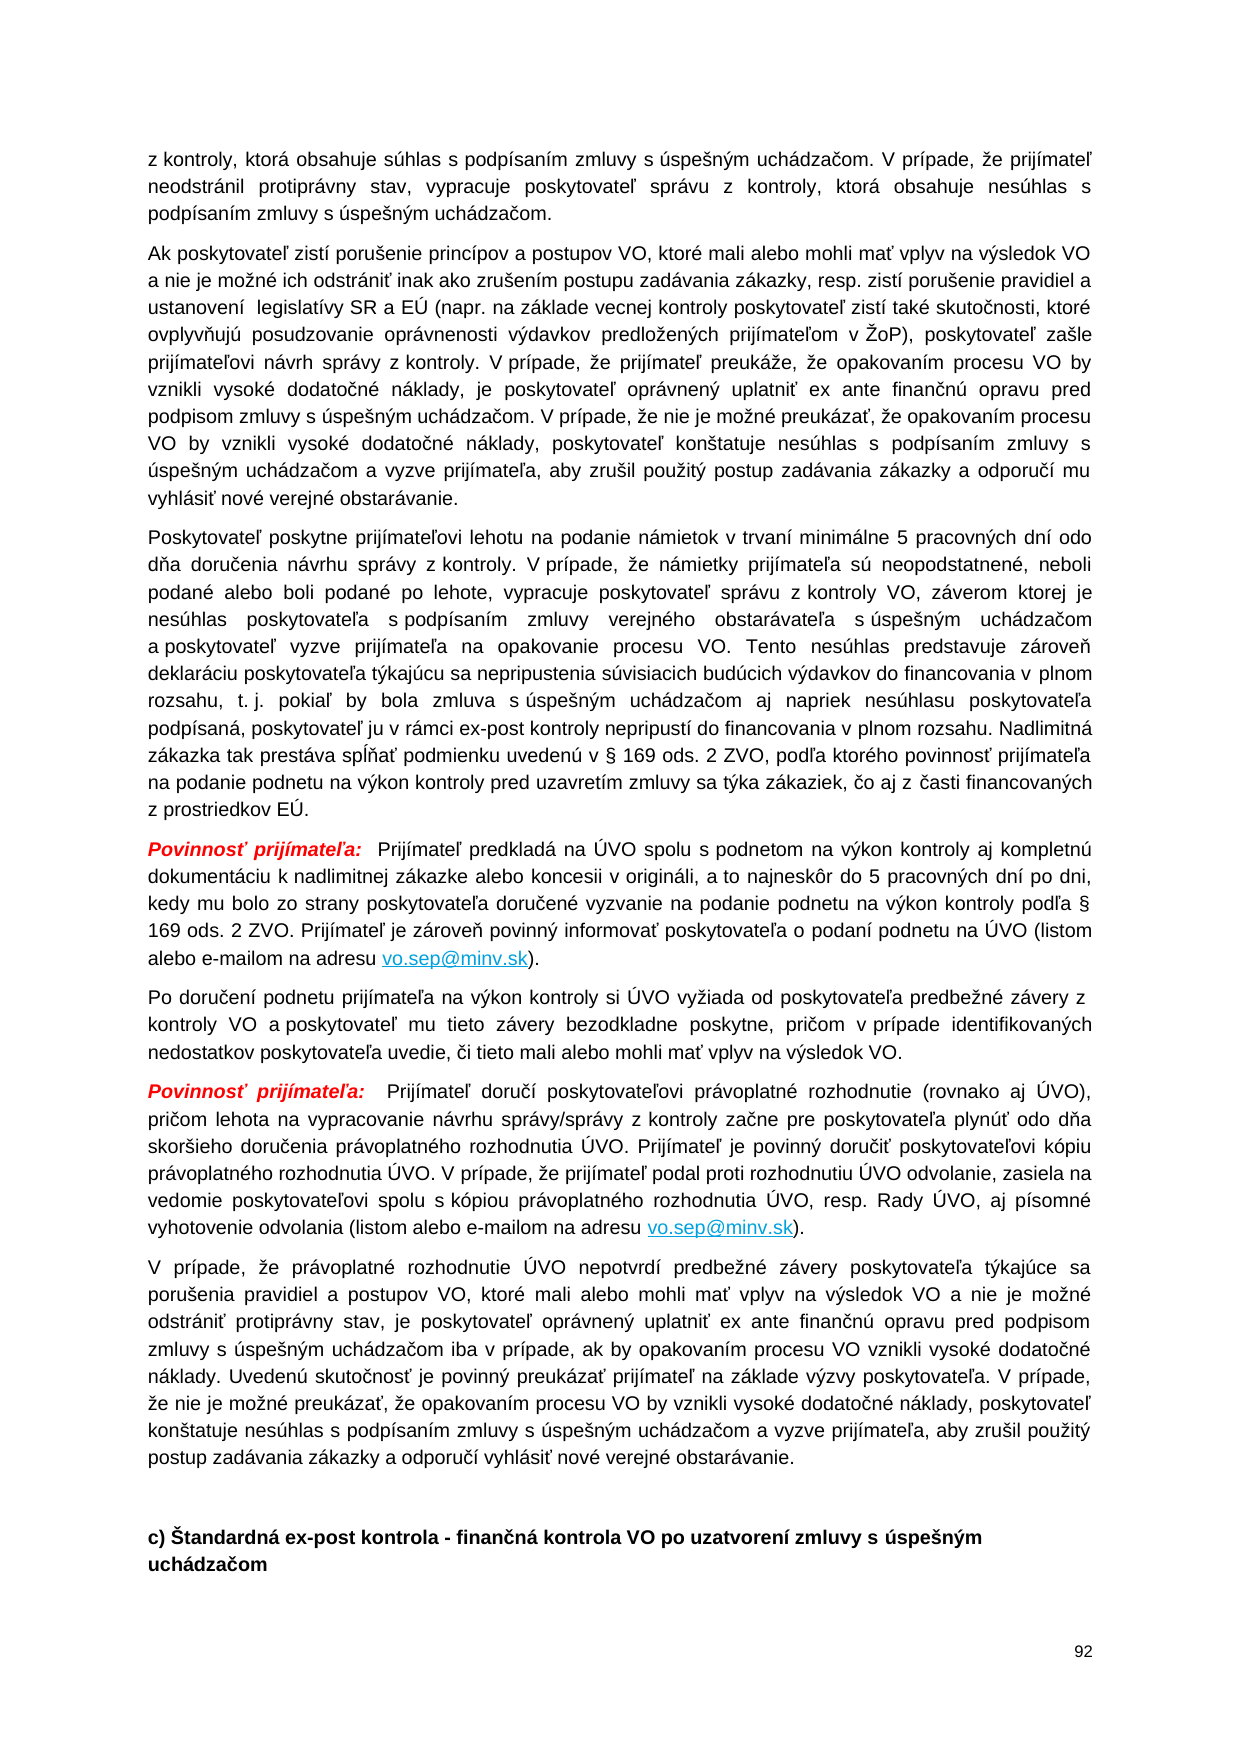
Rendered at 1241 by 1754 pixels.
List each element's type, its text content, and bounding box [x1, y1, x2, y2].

text Ak poskytovateľ zistí porušenie princípov a postupov VO, ktoré mali alebo mohli mať vplyv na výsledok VO a nie je možné ich odstrániť inak ako zrušením postupu zadávania zákazky, resp. zistí porušenie pravidiel a ustanovení legislatívy SR a EÚ (napr. na základe vecnej kontroly poskytovateľ zistí také skutočnosti, ktoré ovplyvňujú posudzovanie oprávnenosti výdavkov predložených prijímateľom v ŽoP), poskytovateľ zašle prijímateľovi návrh správy z kontroly. V prípade, že prijímateľ preukáže, že opakovaním procesu VO by vznikli vysoké dodatočné náklady, je poskytovateľ oprávnený uplatniť ex ante finančnú opravu pred podpisom zmluvy s úspešným uchádzačom. V prípade, že nie je možné preukázať, že opakovaním procesu VO by vznikli vysoké dodatočné náklady, poskytovateľ konštatuje nesúhlas s podpísaním zmluvy s úspešným uchádzačom a vyzve prijímateľa, aby zrušil použitý postup zadávania zákazky a odporučí mu vyhlásiť nové verejné obstarávanie. [148, 242, 1092, 509]
text Poskytovateľ poskytne prijímateľovi lehotu na podanie námietok v trvaní minimálne 5 pracovných dní odo dňa doručenia návrhu správy z kontroly. V prípade, že námietky prijímateľa sú neopodstatnené, neboli podané alebo boli podané po lehote, vypracuje poskytovateľ správu z kontroly VO, záverom ktorej je nesúhlas poskytovateľa s podpísaním zmluvy verejného obstarávateľa s úspešným uchádzačom a poskytovateľ vyzve prijímateľa na opakovanie procesu VO. Tento nesúhlas predstavuje zároveň deklaráciu poskytovateľa týkajúcu sa nepripustenia súvisiacich budúcich výdavkov do financovania v plnom rozsahu, t. j. pokiaľ by bola zmluva s úspešným uchádzačom aj napriek nesúhlasu poskytovateľa podpísaná, poskytovateľ ju v rámci ex-post kontroly nepripustí do financovania v plnom rozsahu. Nadlimitná zákazka tak prestáva spĺňať podmienku uvedenú v § 169 ods. 2 ZVO, podľa ktorého povinnosť prijímateľa na podanie podnetu na výkon kontroly pred uzavretím zmluvy sa týka zákaziek, čo aj z časti financovaných z prostriedkov EÚ. [148, 526, 1092, 821]
text Po doručení podnetu prijímateľa na výkon kontroly si ÚVO vyžiada od poskytovateľa predbežné závery z kontroly VO a poskytovateľ mu tieto závery bezodkladne poskytne, pričom v prípade identifikovaných nedostatkov poskytovateľa uvedie, či tieto mali alebo mohli mať vplyv na výsledok VO. [148, 986, 1092, 1063]
text Povinnosť prijímateľa: Prijímateľ doručí poskytovateľovi právoplatné rozhodnutie (rovnako aj ÚVO), pričom lehota na vypracovanie návrhu správy/správy z kontroly začne pre poskytovateľa plynúť odo dňa skoršieho doručenia právoplatného rozhodnutia ÚVO. Prijímateľ je povinný doručiť poskytovateľovi kópiu právoplatného rozhodnutia ÚVO. V prípade, že prijímateľ podal proti rozhodnutiu ÚVO odvolanie, zasiela na vedomie poskytovateľovi spolu s kópiou právoplatného rozhodnutia ÚVO, resp. Rady ÚVO, aj písomné vyhotovenie odvolania (listom alebo e-mailom na adresu vo.sep@minv.sk). [148, 1080, 1092, 1239]
text Povinnosť prijímateľa: Prijímateľ predkladá na ÚVO spolu s podnetom na výkon kontroly aj kompletnú dokumentáciu k nadlimitnej zákazke alebo koncesii v origináli, a to najneskôr do 5 pracovných dní po dni, kedy mu bolo zo strany poskytovateľa doručené vyzvanie na podanie podnetu na výkon kontroly podľa § 169 ods. 2 ZVO. Prijímateľ je zároveň povinný informovať poskytovateľa o podaní podnetu na ÚVO (listom alebo e-mailom na adresu vo.sep@minv.sk). [148, 838, 1092, 969]
text V prípade, že právoplatné rozhodnutie ÚVO nepotvrdí predbežné závery poskytovateľa týkajúce sa porušenia pravidiel a postupov VO, ktoré mali alebo mohli mať vplyv na výsledok VO a nie je možné odstrániť protiprávny stav, je poskytovateľ oprávnený uplatniť ex ante finančnú opravu pred podpisom zmluvy s úspešným uchádzačom iba v prípade, ak by opakovaním procesu VO vznikli vysoké dodatočné náklady. Uvedenú skutočnosť je povinný preukázať prijímateľ na základe výzvy poskytovateľa. V prípade, že nie je možné preukázať, že opakovaním procesu VO by vznikli vysoké dodatočné náklady, poskytovateľ konštatuje nesúhlas s podpísaním zmluvy s úspešným uchádzačom a vyzve prijímateľa, aby zrušil použitý postup zadávania zákazky a odporučí vyhlásiť nové verejné obstarávanie. [148, 1256, 1092, 1469]
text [148, 148, 1092, 225]
text c) Štandardná ex-post kontrola - finančná kontrola VO po uzatvorení zmluvy s úspešným uchádzačom [148, 1526, 1092, 1575]
